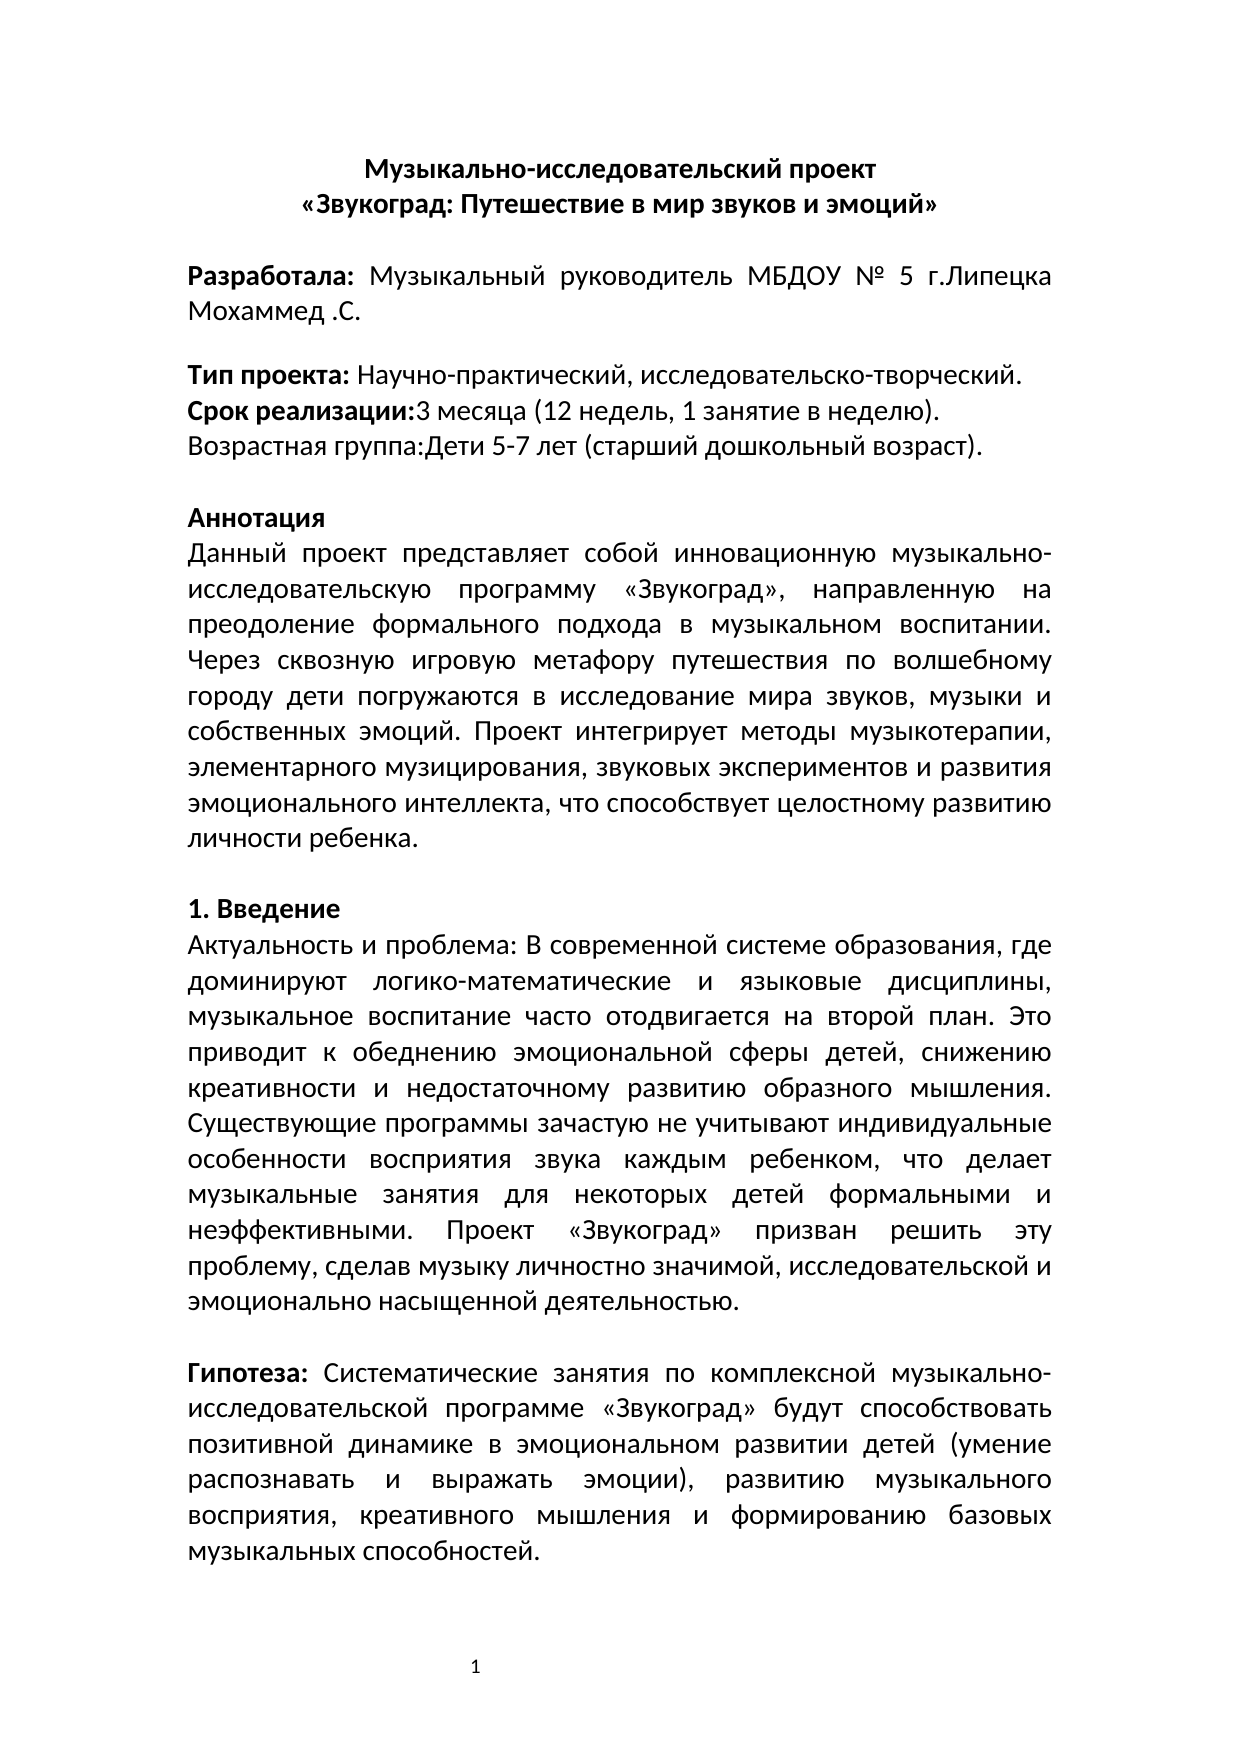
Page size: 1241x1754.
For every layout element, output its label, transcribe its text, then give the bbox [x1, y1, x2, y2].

text 1. Введение [187, 891, 1053, 926]
text Гипотеза: Систематические занятия по комплексной музыкально-исследовательской программе «Звукоград» будут способствовать позитивной динамике в эмоциональном развитии детей (умение распознавать и выражать эмоции), развитию музыкального восприятия, креативного мышления и формированию базовых музыкальных способностей. [187, 1354, 1053, 1567]
text Музыкально-исследовательский проект [187, 150, 1053, 186]
text Разработала: Музыкальный руководитель МБДОУ № 5 г.Липецка Мохаммед .С. [187, 257, 1053, 328]
text Срок реализации:3 месяца (12 недель, 1 занятие в неделю). [187, 392, 1053, 427]
text Возрастная группа:Дети 5-7 лет (старший дошкольный возраст). [187, 427, 1053, 463]
text Актуальность и проблема: В современной системе образования, где доминируют логико-математические и языковые дисциплины, музыкальное воспитание часто отодвигается на второй план. Это приводит к обеднению эмоциональной сферы детей, снижению креативности и недостаточному развитию образного мышления. Существующие программы зачастую не учитывают индивидуальные особенности восприятия звука каждым ребенком, что делает музыкальные занятия для некоторых детей формальными и неэффективными. Проект «Звукоград» призван решить эту проблему, сделав музыку личностно значимой, исследовательской и эмоционально насыщенной деятельностью. [187, 926, 1053, 1318]
text Тип проекта: Научно-практический, исследовательско-творческий. [187, 356, 1053, 392]
text Данный проект представляет собой инновационную музыкально-исследовательскую программу «Звукоград», направленную на преодоление формального подхода в музыкальном воспитании. Через сквозную игровую метафору путешествия по волшебному городу дети погружаются в исследование мира звуков, музыки и собственных эмоций. Проект интегрирует методы музыкотерапии, элементарного музицирования, звуковых экспериментов и развития эмоционального интеллекта, что способствует целостному развитию личности ребенка. [187, 534, 1053, 855]
text Аннотация [187, 499, 1053, 534]
text «Звукоград: Путешествие в мир звуков и эмоций» [187, 186, 1053, 221]
